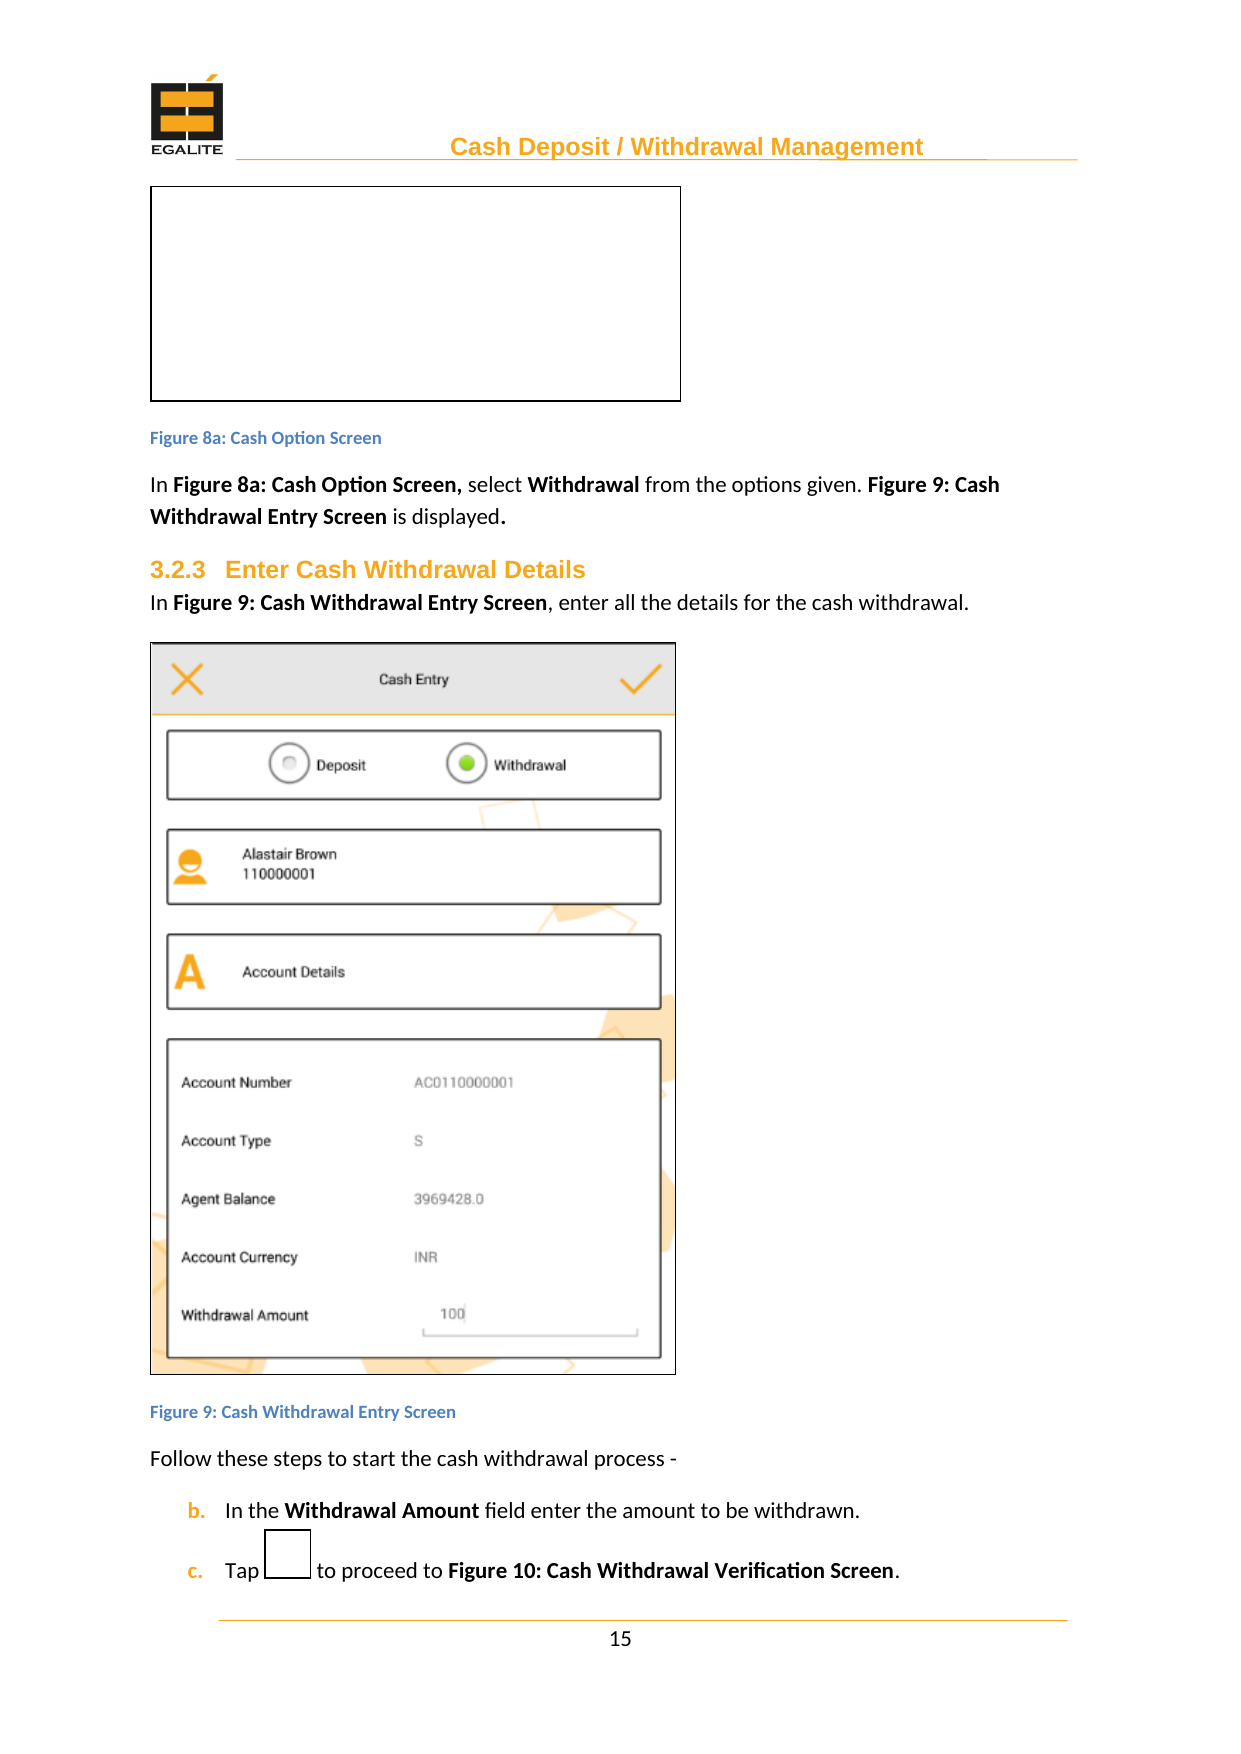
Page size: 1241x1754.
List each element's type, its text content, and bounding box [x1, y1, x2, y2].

subtitle Enter Cash Withdrawal Details [150, 556, 1090, 584]
list In the Withdrawal Amount field enter the amount to be withdrawn. [187, 1497, 1090, 1525]
text Figure 8a: Cash Option Screen [150, 427, 1090, 449]
text Follow these steps to start the cash withdrawal process - [150, 1444, 1090, 1472]
list Tap to proceed to Figure 10: Cash Withdrawal Verification Screen. [187, 1529, 1090, 1584]
text In Figure 8a: Cash Option Screen, select Withdrawal from the options given. Figure 9: Cash Withdrawal Entry Screen is displayed. [150, 470, 1090, 531]
picture [151, 643, 675, 1374]
text Figure 9: Cash Withdrawal Entry Screen [150, 1400, 1090, 1423]
picture [150, 73, 224, 156]
text In Figure 9: Cash Withdrawal Entry Screen, enter all the details for the cash withdrawal. [150, 588, 1090, 617]
